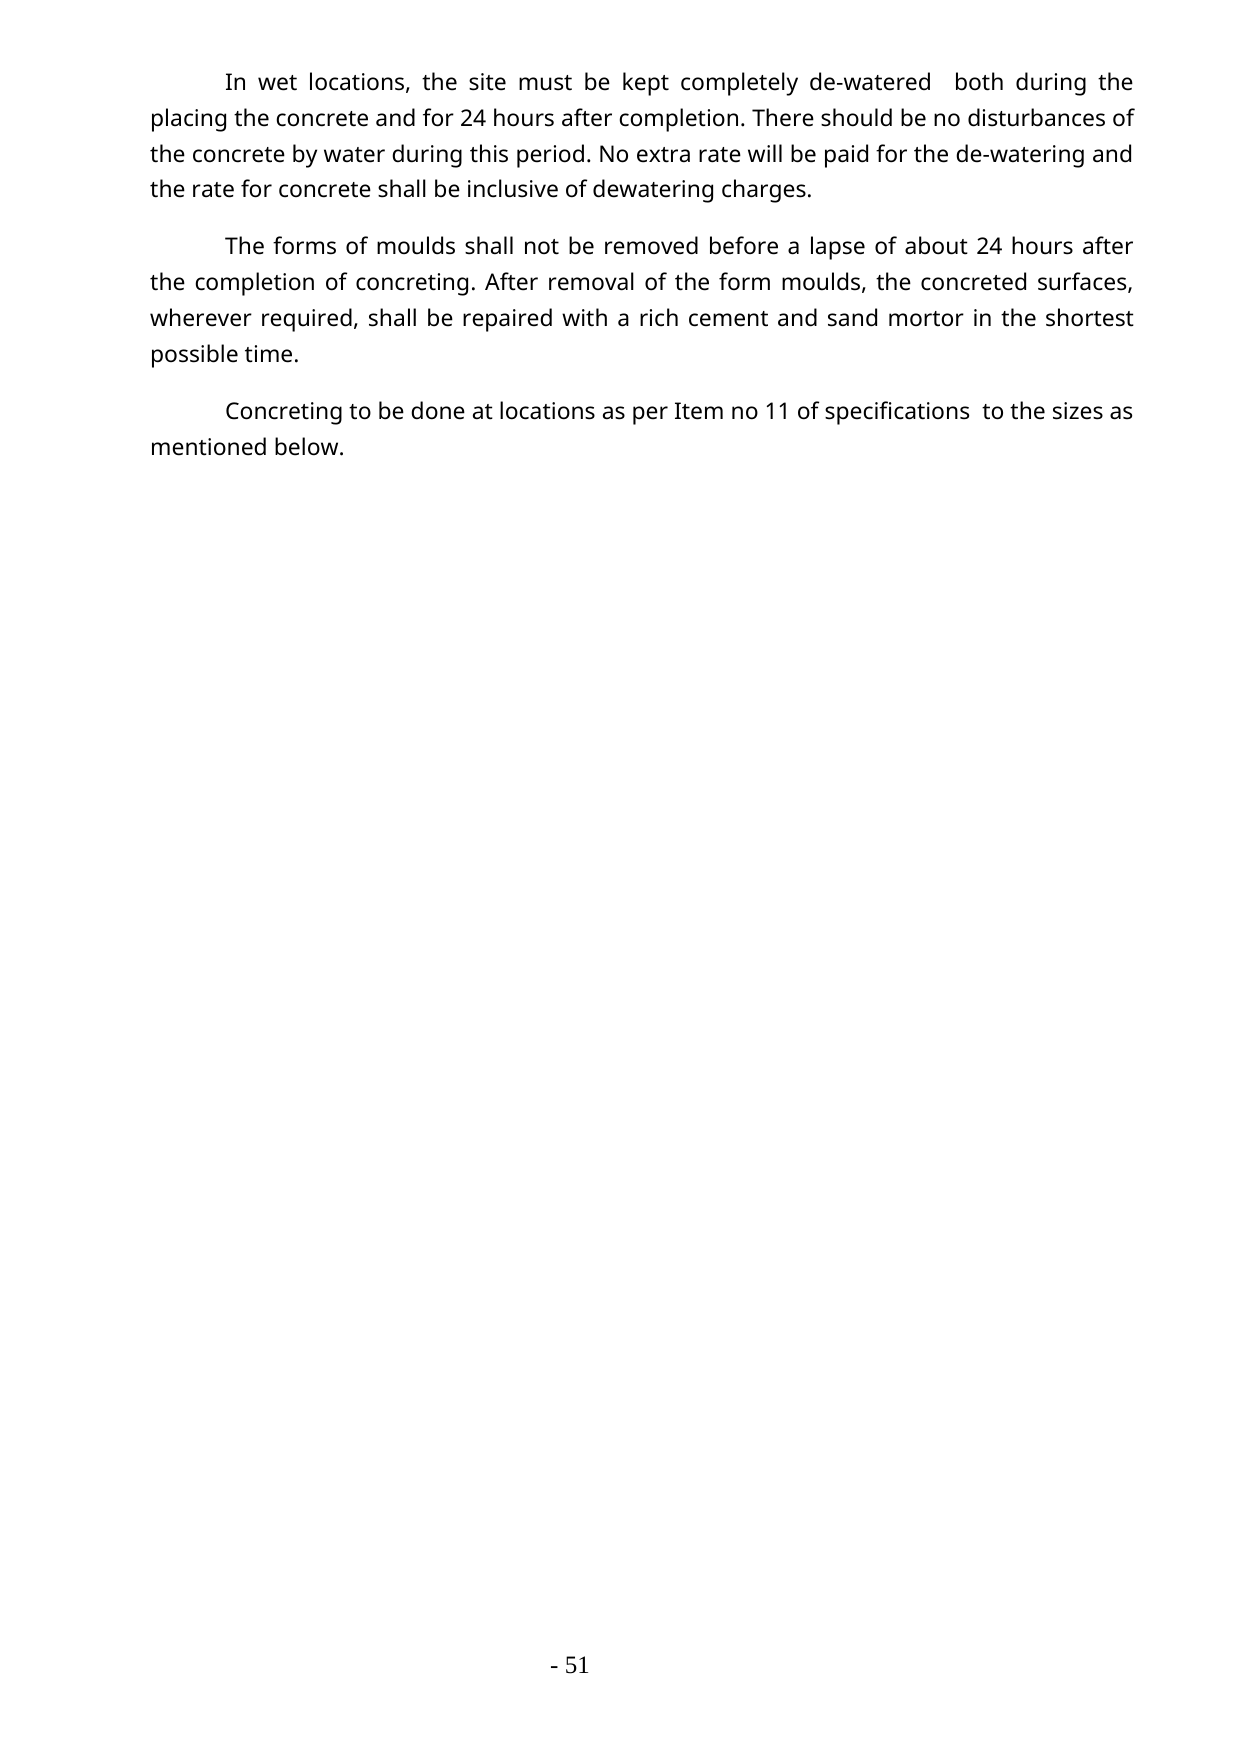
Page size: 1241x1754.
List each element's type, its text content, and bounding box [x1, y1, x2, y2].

text Concreting to be done at locations as per Item no 11 of specifications to the sizes as mentioned below. [150, 395, 1135, 462]
text The forms of moulds shall not be removed before a lapse of about 24 hours after the completion of concreting. After removal of the form moulds, the concreted surfaces, wherever required, shall be repaired with a rich cement and sand mortor in the shortest possible time. [150, 230, 1135, 369]
text In wet locations, the site must be kept completely de-watered both during the placing the concrete and for 24 hours after completion. There should be no disturbances of the concrete by water during this period. No extra rate will be paid for the de-watering and the rate for concrete shall be inclusive of dewatering charges. [150, 66, 1135, 205]
